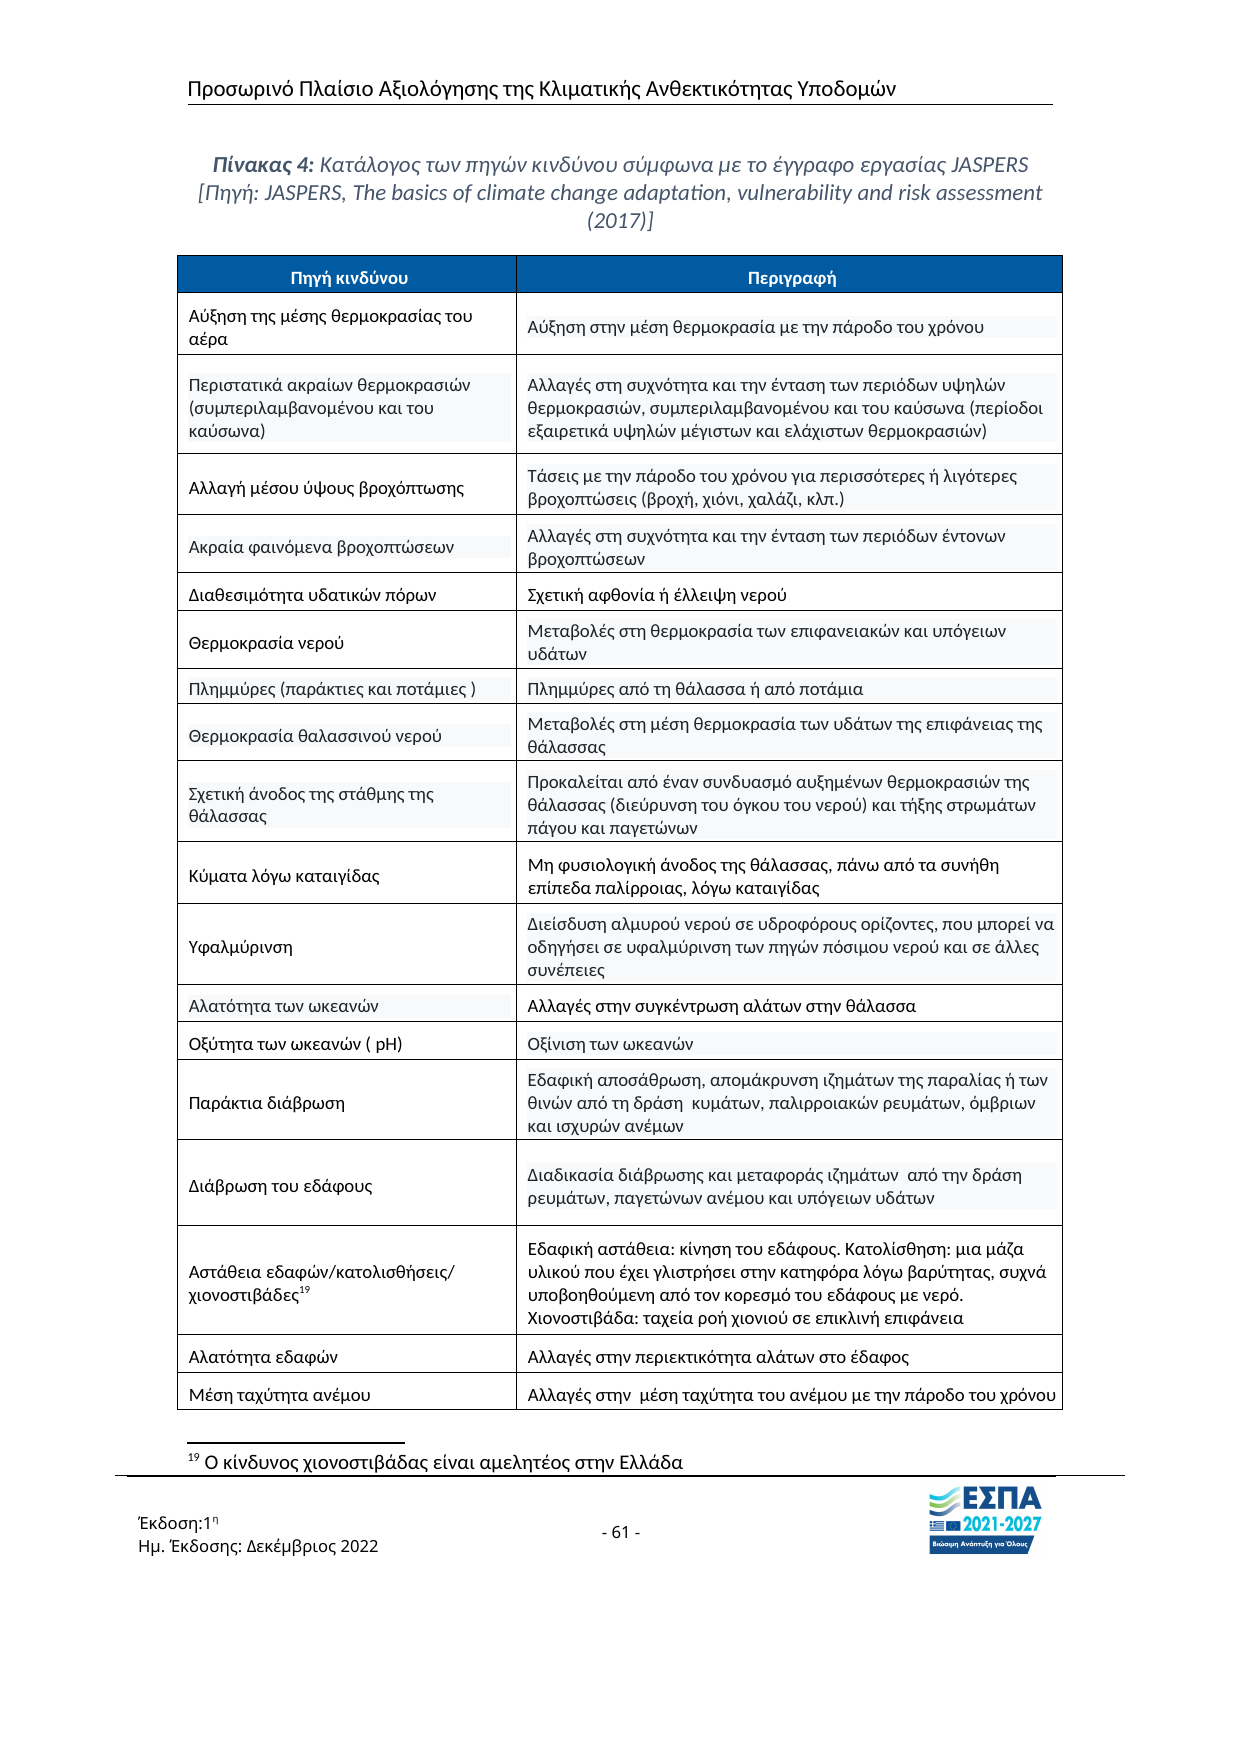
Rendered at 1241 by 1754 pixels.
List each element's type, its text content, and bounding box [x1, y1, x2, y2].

table_cell Αλλαγές στη συχνότητα και την ένταση των περιόδων υψηλών θερμοκρασιών, συμπεριλαμβανομένου και του καύσωνα (περίοδοι εξαιρετικά υψηλών μέγιστων και ελάχιστων θερμοκρασιών) [517, 355, 1062, 453]
table_cell Εδαφική αστάθεια: κίνηση του εδάφους. Κατολίσθηση: μια μάζα υλικού που έχει γλιστρήσει στην κατηφόρα λόγω βαρύτητας, συχνά υποβοηθούμενη από τον κορεσμό του εδάφους με νερό. Χιονοστιβάδα: ταχεία ροή χιονιού σε επικλινή επιφάνεια [517, 1226, 1062, 1334]
table_cell Θερμοκρασία θαλασσινού νερού [178, 704, 516, 760]
table_cell Αστάθεια εδαφών/κατολισθήσεις/ χιονοστιβάδες [178, 1226, 516, 1334]
table_cell Πλημμύρες από τη θάλασσα ή από ποτάμια [517, 669, 1062, 702]
table_cell Αύξηση στην μέση θερμοκρασία με την πάροδο του χρόνου [517, 293, 1062, 354]
text Πίνακας 4: Κατάλογος των πηγών κινδύνου σύμφωνα με το έγγραφο εργασίας JASPERS [Πηγή: JASPERS, The basics of climate change adaptation, vulnerability and risk assessment (2017)] [187, 150, 1053, 234]
table_cell Μεταβολές στη θερμοκρασία των επιφανειακών και υπόγειων υδάτων [517, 611, 1062, 667]
table_cell Διάβρωση του εδάφους [178, 1140, 516, 1225]
table_cell Αλλαγές στην συγκέντρωση αλάτων στην θάλασσα [517, 985, 1062, 1021]
table_cell Παράκτια διάβρωση [178, 1060, 516, 1139]
table_cell Αλατότητα εδαφών [178, 1335, 516, 1372]
table_cell Μη φυσιολογική άνοδος της θάλασσας, πάνω από τα συνήθη επίπεδα παλίρροιας, λόγω καταιγίδας [517, 842, 1062, 903]
picture [923, 1482, 1045, 1558]
table_cell Οξίνιση των ωκεανών [517, 1022, 1062, 1058]
table_cell Τάσεις με την πάροδο του χρόνου για περισσότερες ή λιγότερες βροχοπτώσεις (βροχή, χιόνι, χαλάζι, κλπ.) [517, 454, 1062, 514]
table_cell Πλημμύρες (παράκτιες και ποτάμιες ) [178, 669, 516, 702]
table_cell Διείσδυση αλμυρού νερού σε υδροφόρους ορίζοντες, που μπορεί να οδηγήσει σε υφαλμύρινση των πηγών πόσιμου νερού και σε άλλες συνέπειες [517, 904, 1062, 983]
table_header Περιγραφή [517, 256, 1062, 292]
table_cell Αλλαγές στην περιεκτικότητα αλάτων στο έδαφος [517, 1335, 1062, 1372]
table_cell Περιστατικά ακραίων θερμοκρασιών (συμπεριλαμβανομένου και του καύσωνα) [178, 355, 516, 453]
table_cell Διαθεσιμότητα υδατικών πόρων [178, 573, 516, 609]
table_cell Σχετική άνοδος της στάθμης της θάλασσας [178, 761, 516, 841]
table_cell Μεταβολές στη μέση θερμοκρασία των υδάτων της επιφάνειας της θάλασσας [517, 704, 1062, 760]
table_cell Αλλαγές στην μέση ταχύτητα του ανέμου με την πάροδο του χρόνου [517, 1373, 1062, 1409]
table_cell Αλλαγές στη συχνότητα και την ένταση των περιόδων έντονων βροχοπτώσεων [517, 515, 1062, 572]
table_header Πηγή κινδύνου [178, 256, 516, 292]
table_cell Εδαφική αποσάθρωση, απομάκρυνση ιζημάτων της παραλίας ή των θινών από τη δράση κυμάτων, παλιρροιακών ρευμάτων, όμβριων και ισχυρών ανέμων [517, 1060, 1062, 1139]
table_cell Αύξηση της μέσης θερμοκρασίας του αέρα [178, 293, 516, 354]
table_cell Σχετική αφθονία ή έλλειψη νερού [517, 573, 1062, 609]
table_cell Διαδικασία διάβρωσης και μεταφοράς ιζημάτων από την δράση ρευμάτων, παγετώνων ανέμου και υπόγειων υδάτων [517, 1140, 1062, 1225]
table_cell Υφαλμύρινση [178, 904, 516, 983]
table_cell Αλατότητα των ωκεανών [178, 985, 516, 1021]
table_cell Θερμοκρασία νερού [178, 611, 516, 667]
table_cell Αλλαγή μέσου ύψους βροχόπτωσης [178, 454, 516, 514]
table_cell Μέση ταχύτητα ανέμου [178, 1373, 516, 1409]
table_cell Κύματα λόγω καταιγίδας [178, 842, 516, 903]
table_cell Προκαλείται από έναν συνδυασμό αυξημένων θερμοκρασιών της θάλασσας (διεύρυνση του όγκου του νερού) και τήξης στρωμάτων πάγου και παγετώνων [517, 761, 1062, 841]
table_cell Ακραία φαινόμενα βροχοπτώσεων [178, 515, 516, 572]
table_cell Οξύτητα των ωκεανών ( pH) [178, 1022, 516, 1058]
